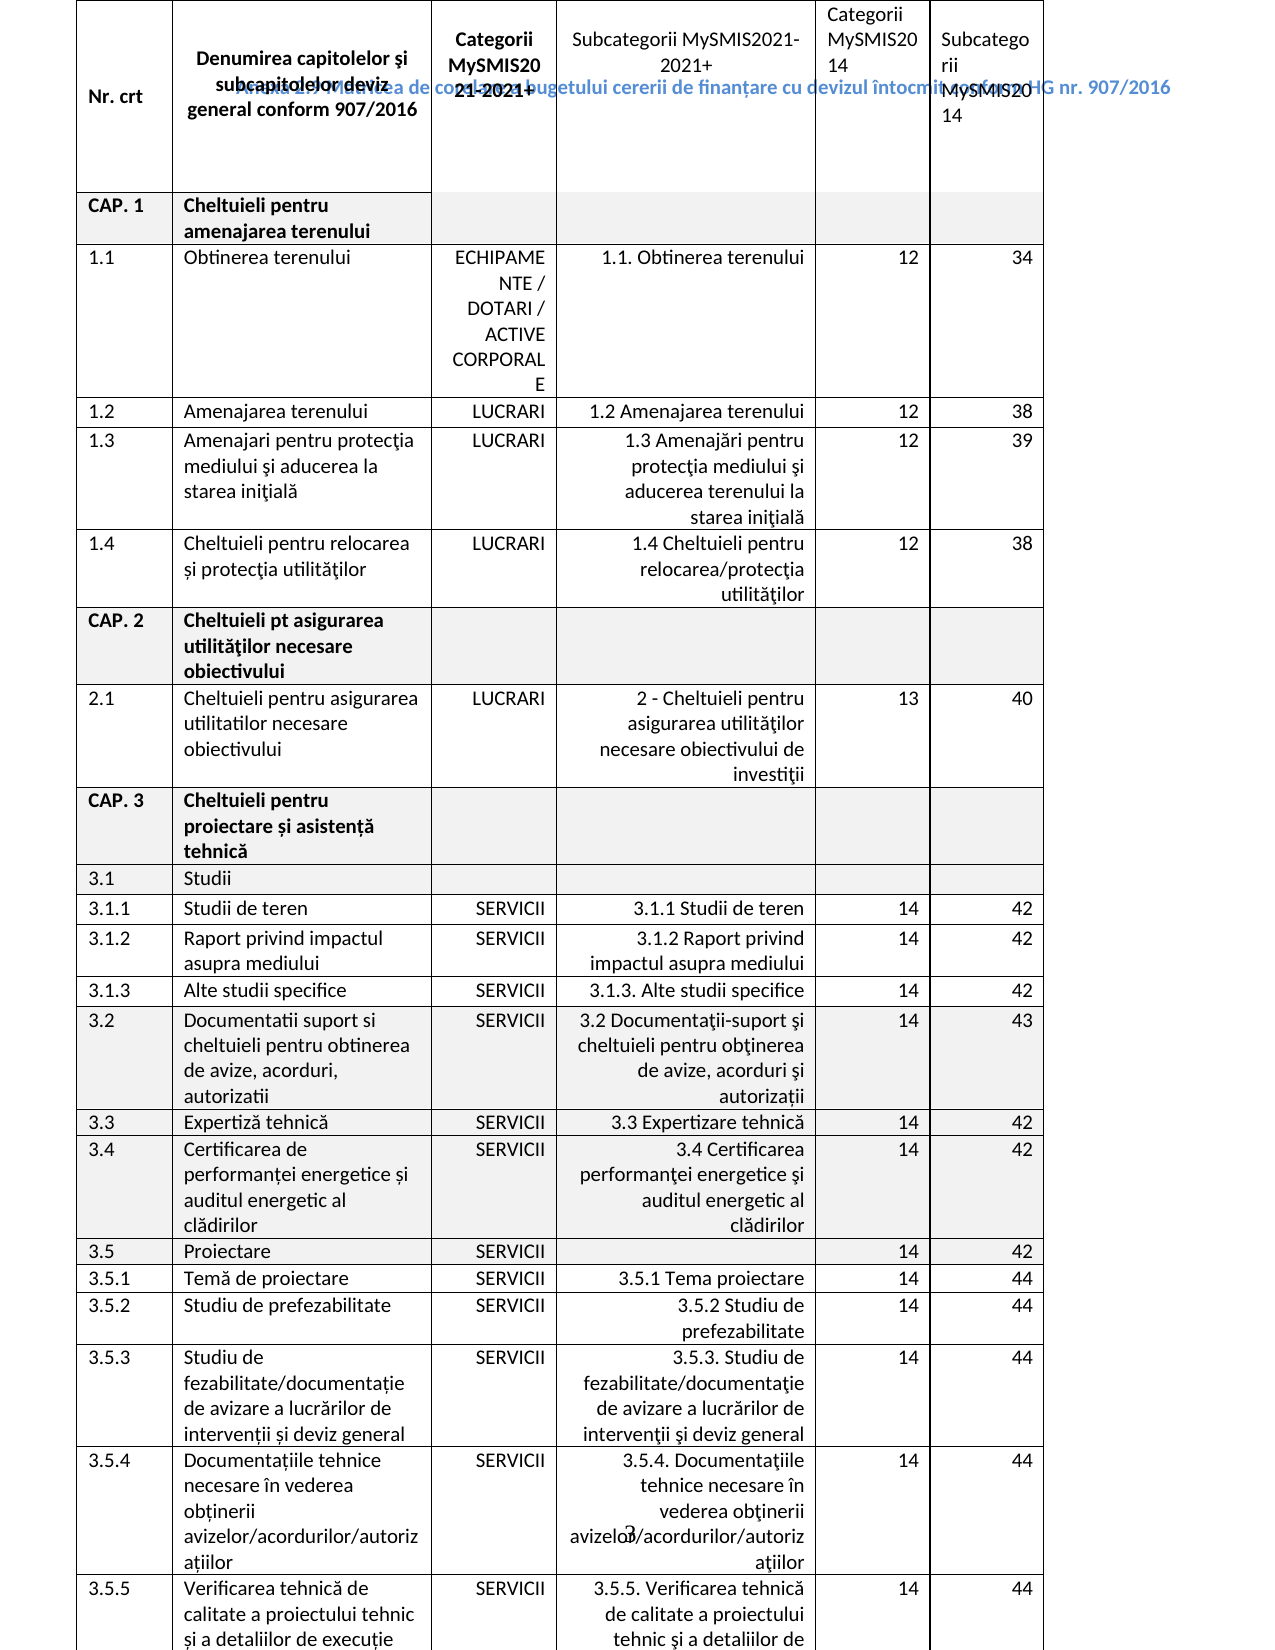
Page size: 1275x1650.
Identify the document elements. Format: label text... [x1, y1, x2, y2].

table_header Denumirea capitolelor şi subcapitolelor deviz general conform 907/2016 [173, 1, 431, 192]
table_cell 3.5.4. Documentaţiile tehnice necesare în vederea obţinerii avizelor/acordurilor/autorizaţiilor [557, 1447, 815, 1574]
table_cell 3.5.5 [77, 1575, 172, 1650]
table_cell [557, 608, 815, 684]
table_cell Cheltuieli pentru proiectare și asistență tehnică [173, 788, 431, 864]
table_cell SERVICII [432, 977, 556, 1006]
table_cell [931, 192, 1043, 243]
table_cell 3.2 [77, 1007, 172, 1108]
table_cell 14 [816, 1110, 929, 1135]
table_cell Studii de teren [173, 895, 431, 924]
table_cell 14 [816, 1007, 929, 1108]
table_cell 12 [816, 245, 929, 397]
table_cell [816, 192, 929, 243]
table_cell SERVICII [432, 1265, 556, 1292]
table_cell 42 [931, 895, 1043, 924]
table_cell [432, 865, 556, 894]
table_cell 3.1.2 [77, 925, 172, 976]
table_cell 14 [816, 977, 929, 1006]
table_cell [557, 192, 815, 243]
table_cell 1.4 Cheltuieli pentru relocarea/protecţia utilităţilor [557, 530, 815, 607]
table_cell LUCRARI [432, 428, 556, 529]
table_cell 44 [931, 1447, 1043, 1574]
table_cell 3.5 [77, 1239, 172, 1264]
table_cell 42 [931, 1136, 1043, 1238]
table_cell LUCRARI [432, 398, 556, 427]
table_cell 1.1 [77, 245, 172, 397]
table_cell CAP. 1 [77, 193, 172, 243]
table_cell ECHIPAMENTE / DOTARI / ACTIVE CORPORALE [432, 245, 556, 397]
table_cell LUCRARI [432, 685, 556, 787]
table_cell 38 [931, 530, 1043, 607]
table_cell SERVICII [432, 1239, 556, 1264]
table_cell Certificarea de performanței energetice și auditul energetic al clădirilor [173, 1136, 431, 1238]
table_cell Raport privind impactul asupra mediului [320, 925, 431, 976]
table_cell 1.3 Amenajări pentru protecţia mediului şi aducerea terenului la starea iniţială [557, 428, 815, 529]
table_header Subcategorii MySMIS2021-2021+ [557, 1, 815, 192]
table_cell [432, 788, 556, 864]
table_cell [432, 608, 556, 684]
table_cell 44 [931, 1265, 1043, 1292]
table_cell 3.5.4 [77, 1447, 172, 1574]
table_cell SERVICII [432, 925, 556, 976]
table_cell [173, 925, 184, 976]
table_cell Cheltuieli pt asigurarea utilităţilor necesare obiectivului [173, 608, 431, 684]
table_cell [557, 1239, 815, 1264]
table_cell [931, 608, 1043, 684]
table_header Subcategorii MySMIS2014 [931, 1, 1043, 192]
table_cell SERVICII [432, 1007, 556, 1108]
table_cell 3.4 Certificarea performanţei energetice şi auditul energetic al clădirilor [557, 1136, 815, 1238]
table_cell Alte studii specifice [173, 977, 431, 1006]
table_cell CAP. 3 [77, 788, 172, 864]
table_cell CAP. 2 [77, 608, 172, 684]
table_cell SERVICII [432, 1136, 556, 1238]
table_cell 1.3 [77, 428, 172, 529]
table_cell 3.3 [77, 1110, 172, 1135]
table_cell SERVICII [432, 1293, 556, 1343]
table_cell 14 [816, 925, 929, 976]
table_cell 44 [931, 1575, 1043, 1650]
table_cell 3.5.3. Studiu de fezabilitate/documentaţie de avizare a lucrărilor de intervenţii şi deviz general [557, 1345, 815, 1446]
table_cell [931, 788, 1043, 864]
table_cell [931, 865, 1043, 894]
table_cell 14 [816, 1136, 929, 1238]
table_cell 13 [816, 685, 929, 787]
table_cell 3.4 [77, 1136, 172, 1238]
table_header Nr. crt [77, 1, 172, 192]
table_cell SERVICII [432, 1345, 556, 1446]
table_cell 44 [931, 1293, 1043, 1343]
table_cell Studii [173, 865, 431, 894]
table_cell [557, 865, 815, 894]
table_cell Obtinerea terenului [173, 245, 431, 397]
table_cell 3.5.2 [77, 1293, 172, 1343]
table_cell 42 [931, 1110, 1043, 1135]
table_cell 14 [816, 1575, 929, 1650]
table_cell 3.5.3 [77, 1345, 172, 1446]
table_cell Documentațiile tehnice necesare în vederea obținerii avizelor/acordurilor/autorizațiilor [173, 1447, 431, 1574]
table_cell 44 [931, 1345, 1043, 1446]
table_cell Studiu de fezabilitate/documentație de avizare a lucrărilor de intervenții și deviz general [173, 1345, 431, 1446]
table_cell 14 [816, 1293, 929, 1343]
table_cell 3.1 [77, 865, 172, 894]
table_cell 2.1 [77, 685, 172, 787]
table_cell 34 [931, 245, 1043, 397]
table_cell Proiectare [173, 1239, 431, 1264]
table_cell 2 - Cheltuieli pentru asigurarea utilităţilor necesare obiectivului de investiţii [557, 685, 815, 787]
table_cell 12 [816, 530, 929, 607]
table_cell SERVICII [432, 895, 556, 924]
table_cell SERVICII [432, 1575, 556, 1650]
table_cell Cheltuieli pentru amenajarea terenului [173, 193, 431, 243]
table_cell 12 [816, 398, 929, 427]
table_cell 42 [931, 1239, 1043, 1264]
table_cell Temă de proiectare [173, 1265, 431, 1292]
table_cell 39 [931, 428, 1043, 529]
table_cell [432, 192, 556, 243]
table_cell 1.2 Amenajarea terenului [557, 398, 815, 427]
table_cell 14 [816, 1239, 929, 1264]
table_cell [816, 608, 929, 684]
table_cell 3.5.1 Tema proiectare [557, 1265, 815, 1292]
table_cell 3.1.1 Studii de teren [557, 895, 815, 924]
table_cell SERVICII [432, 1110, 556, 1135]
table_cell 3.1.1 [77, 895, 172, 924]
table_cell 3.2 Documentaţii-suport şi cheltuieli pentru obţinerea de avize, acorduri şi autorizații [557, 1007, 815, 1108]
table_cell 40 [931, 685, 1043, 787]
table_cell 38 [931, 398, 1043, 427]
table_cell 3.5.5. Verificarea tehnică de calitate a proiectului tehnic şi a detaliilor de execuţie [557, 1575, 815, 1650]
table_cell 12 [816, 428, 929, 529]
table_cell Cheltuieli pentru relocarea și protecţia utilităţilor [173, 530, 431, 607]
table_cell Documentatii suport si cheltuieli pentru obtinerea de avize, acorduri, autorizatii [173, 1007, 431, 1108]
table_cell [816, 865, 929, 894]
table_cell 3.1.3 [77, 977, 172, 1006]
table_cell Verificarea tehnică de calitate a proiectului tehnic și a detaliilor de execuție [173, 1575, 431, 1650]
table_cell 3.1.3. Alte studii specifice [557, 977, 815, 1006]
table_cell 3.1.2 Raport privind impactul asupra mediului [557, 925, 815, 976]
table_cell 14 [816, 895, 929, 924]
table_cell LUCRARI [432, 530, 556, 607]
table_cell 14 [816, 1447, 929, 1574]
table_cell 43 [931, 1007, 1043, 1108]
table_cell 14 [816, 1265, 929, 1292]
table_cell 1.1. Obtinerea terenului [557, 245, 815, 397]
table_cell Expertiză tehnică [173, 1110, 431, 1135]
table_cell 14 [816, 1345, 929, 1446]
table_cell Cheltuieli pentru asigurarea utilitatilor necesare obiectivului [173, 685, 431, 787]
table_cell [557, 788, 815, 864]
table_cell Amenajarea terenului [173, 398, 431, 427]
table_cell 3.5.1 [77, 1265, 172, 1292]
table_cell 1.4 [77, 530, 172, 607]
table_cell Studiu de prefezabilitate [173, 1293, 431, 1343]
table_cell 42 [931, 925, 1043, 976]
table_cell 42 [931, 977, 1043, 1006]
table_cell 1.2 [77, 398, 172, 427]
table_header Categorii MySMIS2021-2021+ [432, 1, 556, 192]
table_cell 3.3 Expertizare tehnică [557, 1110, 815, 1135]
table_cell 3.5.2 Studiu de prefezabilitate [557, 1293, 815, 1343]
table_header Categorii MySMIS2014 [816, 1, 929, 192]
table_cell [816, 788, 929, 864]
table_cell Amenajari pentru protecţia mediului şi aducerea la starea iniţială [173, 428, 431, 529]
table_cell SERVICII [432, 1447, 556, 1574]
